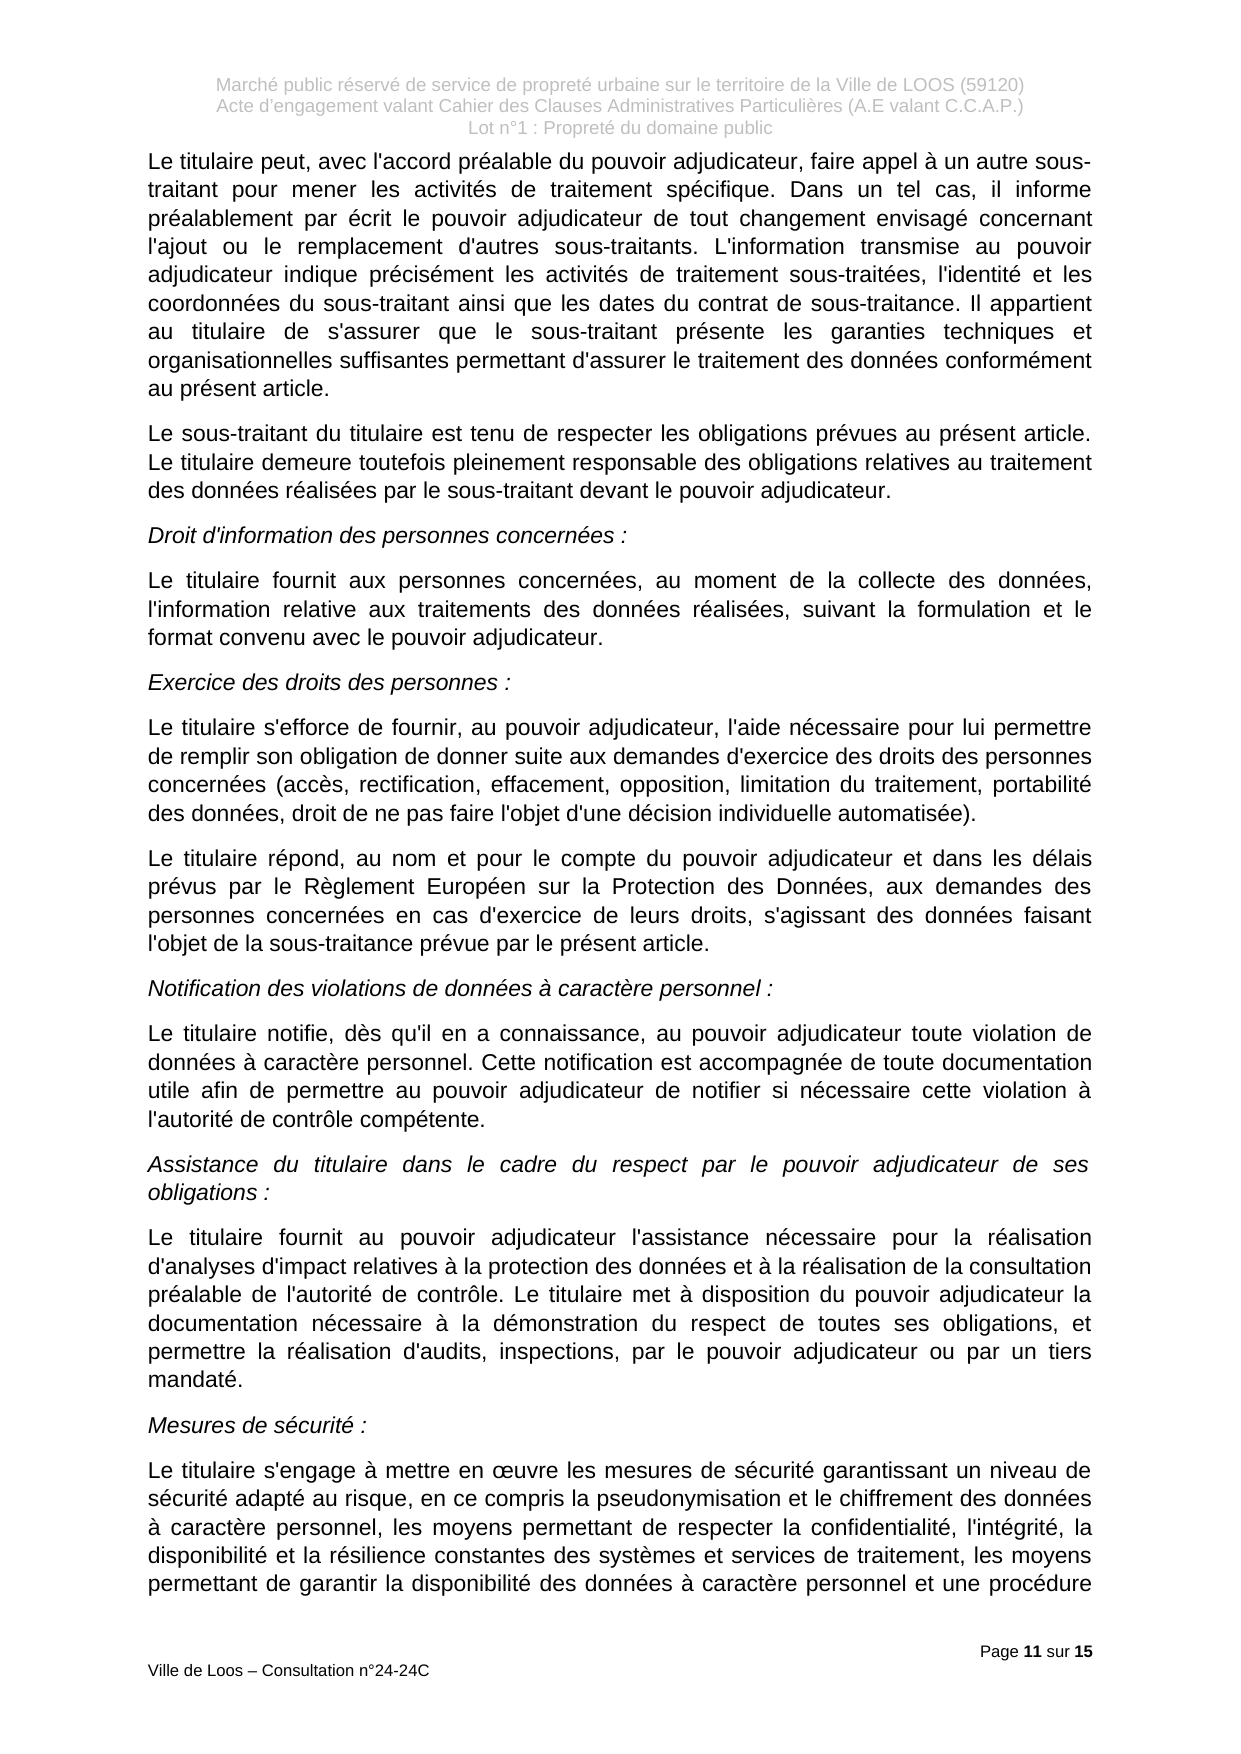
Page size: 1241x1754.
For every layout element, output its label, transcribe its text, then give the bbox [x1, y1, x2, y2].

text Le titulaire notifie, dès qu'il en a connaissance, au pouvoir adjudicateur toute violation de données à caractère personnel. Cette notification est accompagnée de toute documentation utile afin de permettre au pouvoir adjudicateur de notifier si nécessaire cette violation à l'autorité de contrôle compétente. [148, 1020, 1093, 1132]
text Exercice des droits des personnes : [148, 669, 1093, 696]
text Le titulaire s'efforce de fournir, au pouvoir adjudicateur, l'aide nécessaire pour lui permettre de remplir son obligation de donner suite aux demandes d'exercice des droits des personnes concernées (accès, rectification, effacement, opposition, limitation du traitement, portabilité des données, droit de ne pas faire l'objet d'une décision individuelle automatisée). [148, 714, 1093, 826]
text Le titulaire fournit aux personnes concernées, au moment de la collecte des données, l'information relative aux traitements des données réalisées, suivant la formulation et le format convenu avec le pouvoir adjudicateur. [148, 567, 1093, 651]
text Le titulaire peut, avec l'accord préalable du pouvoir adjudicateur, faire appel à un autre sous-traitant pour mener les activités de traitement spécifique. Dans un tel cas, il informe préalablement par écrit le pouvoir adjudicateur de tout changement envisagé concernant l'ajout ou le remplacement d'autres sous-traitants. L'information transmise au pouvoir adjudicateur indique précisément les activités de traitement sous-traitées, l'identité et les coordonnées du sous-traitant ainsi que les dates du contrat de sous-traitance. Il appartient au titulaire de s'assurer que le sous-traitant présente les garanties techniques et organisationnelles suffisantes permettant d'assurer le traitement des données conformément au présent article. [148, 148, 1093, 401]
text Assistance du titulaire dans le cadre du respect par le pouvoir adjudicateur de ses obligations : [148, 1151, 1093, 1206]
text Le titulaire fournit au pouvoir adjudicateur l'assistance nécessaire pour la réalisation d'analyses d'impact relatives à la protection des données et à la réalisation de la consultation préalable de l'autorité de contrôle. Le titulaire met à disposition du pouvoir adjudicateur la documentation nécessaire à la démonstration du respect de toutes ses obligations, et permettre la réalisation d'audits, inspections, par le pouvoir adjudicateur ou par un tiers mandaté. [148, 1224, 1093, 1393]
text Notification des violations de données à caractère personnel : [148, 975, 1093, 1002]
text Le titulaire répond, au nom et pour le compte du pouvoir adjudicateur et dans les délais prévus par le Règlement Européen sur la Protection des Données, aux demandes des personnes concernées en cas d'exercice de leurs droits, s'agissant des données faisant l'objet de la sous-traitance prévue par le présent article. [148, 845, 1093, 956]
text Mesures de sécurité : [148, 1412, 1093, 1438]
text Droit d'information des personnes concernées : [148, 522, 1093, 548]
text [148, 1457, 1093, 1597]
text Le sous-traitant du titulaire est tenu de respecter les obligations prévues au présent article. Le titulaire demeure toutefois pleinement responsable des obligations relatives au traitement des données réalisées par le sous-traitant devant le pouvoir adjudicateur. [148, 420, 1093, 503]
